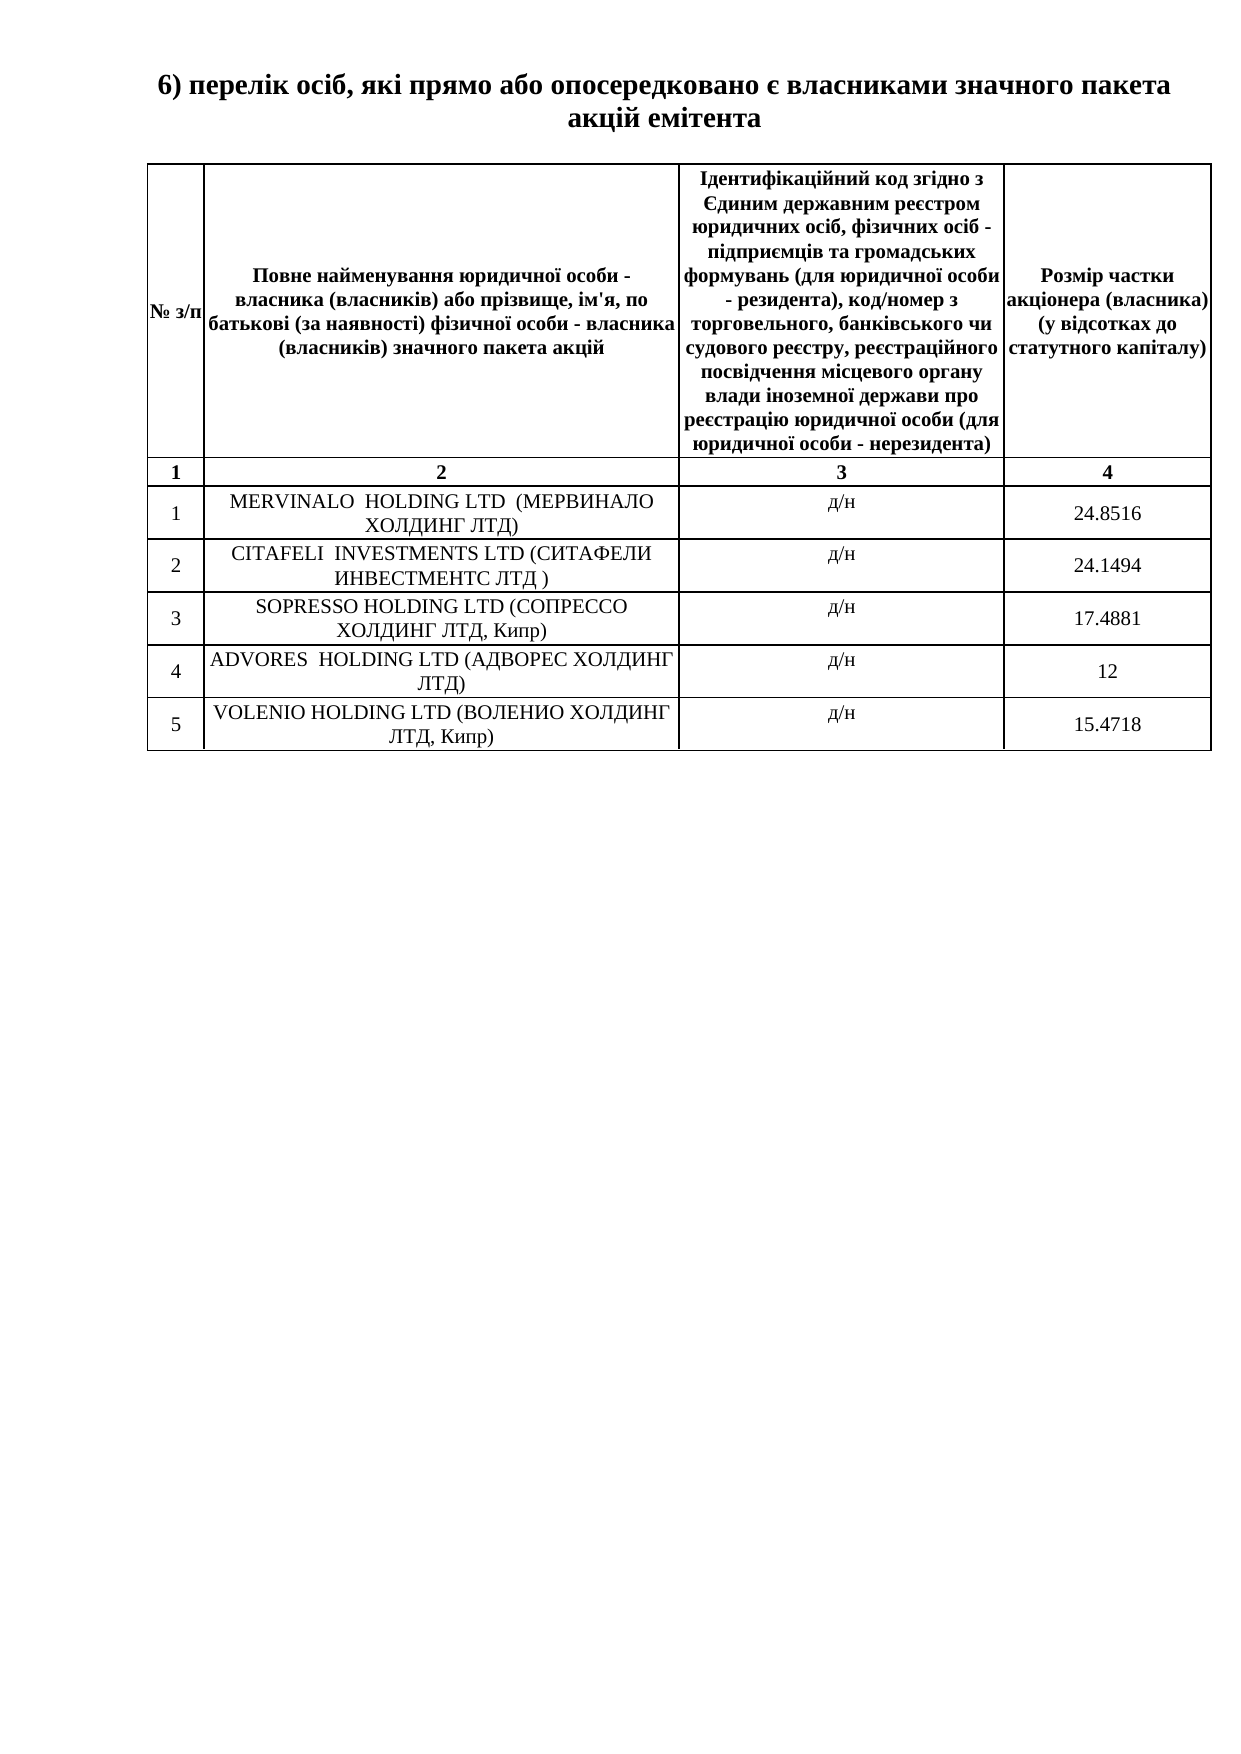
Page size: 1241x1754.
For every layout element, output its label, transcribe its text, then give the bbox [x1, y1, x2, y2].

table_cell 3 [148, 593, 203, 644]
text 6) перелік осіб, які прямо або опосередковано є власниками значного пакета акцій емітента [148, 67, 1181, 134]
table_header Повне найменування юридичної особи - власника (власників) або прізвище, ім'я, по батькові (за наявності) фізичної особи - власника (власників) значного пакета акцій [205, 165, 678, 457]
table_header Розмір частки акціонера (власника) (у відсотках до статутного капіталу) [1005, 165, 1210, 457]
table_cell 2 [148, 540, 203, 591]
table_cell д/н [680, 698, 1003, 749]
table_cell 4 [1005, 458, 1210, 485]
table_cell ADVORES HOLDING LTD (АДВОРЕС ХОЛДИНГ ЛТД) [205, 646, 678, 697]
table_cell 17.4881 [1005, 593, 1210, 644]
table_header Ідентифікаційний код згідно з Єдиним державним реєстром юридичних осіб, фізичних осіб - підприємців та громадських формувань (для юридичної особи - резидента), код/номер з торговельного, банківського чи судового реєстру, реєстраційного посвідчення місцевого органу влади іноземної держави про реєстрацію юридичної особи (для юридичної особи - нерезидента) [680, 165, 1003, 457]
table_cell 1 [148, 458, 203, 485]
table_cell MERVINALO HOLDING LTD (МЕРВИНАЛО ХОЛДИНГ ЛТД) [205, 487, 678, 538]
table_cell SOPRESSO HOLDING LTD (СОПРЕССО ХОЛДИНГ ЛТД, Кипр) [205, 593, 678, 644]
table_cell 5 [148, 698, 203, 749]
table_cell д/н [680, 540, 1003, 591]
table_cell д/н [680, 646, 1003, 697]
table_cell д/н [680, 487, 1003, 538]
table_cell 24.8516 [1005, 487, 1210, 538]
table_cell д/н [680, 593, 1003, 644]
table_cell CITAFELI INVESTMENTS LTD (СИТАФЕЛИ ИНВЕСТМЕНТС ЛТД ) [205, 540, 678, 591]
table_cell 4 [148, 646, 203, 697]
table_cell 24.1494 [1005, 540, 1210, 591]
table_cell 15.4718 [1005, 698, 1210, 749]
table_cell 12 [1005, 646, 1210, 697]
table_cell 1 [148, 487, 203, 538]
table_cell VOLENIO HOLDING LTD (ВОЛЕНИО ХОЛДИНГ ЛТД, Кипр) [205, 698, 678, 749]
table_cell 2 [205, 458, 678, 485]
table_cell 3 [680, 458, 1003, 485]
table_header № з/п [148, 165, 203, 457]
